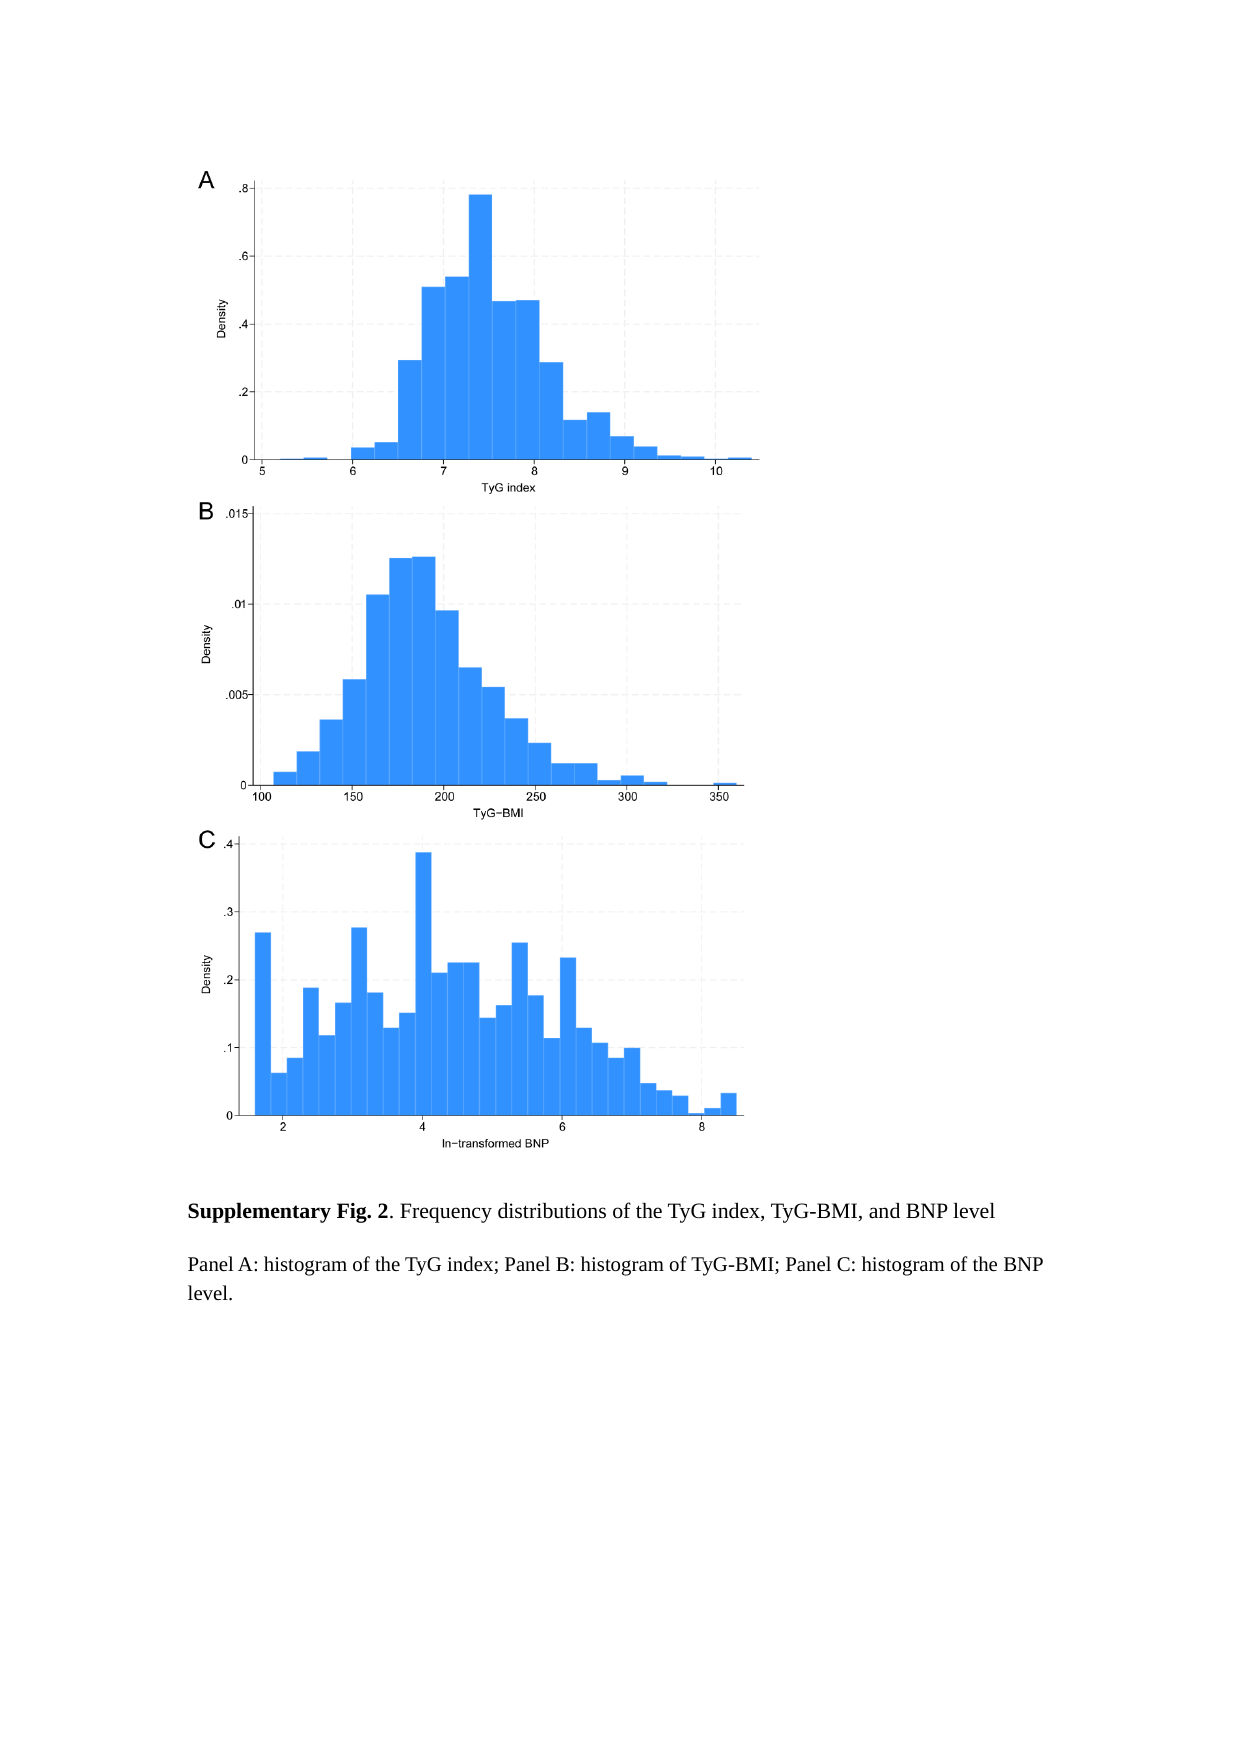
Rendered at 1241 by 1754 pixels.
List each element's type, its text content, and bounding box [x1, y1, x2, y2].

text Supplementary Fig. 2. Frequency distributions of the TyG index, TyG-BMI, and BNP level [187, 1195, 1053, 1227]
text Panel A: histogram of the TyG index; Panel B: histogram of TyG-BMI; Panel C: histogram of the BNP level. [187, 1252, 1053, 1305]
picture [187, 167, 771, 1165]
